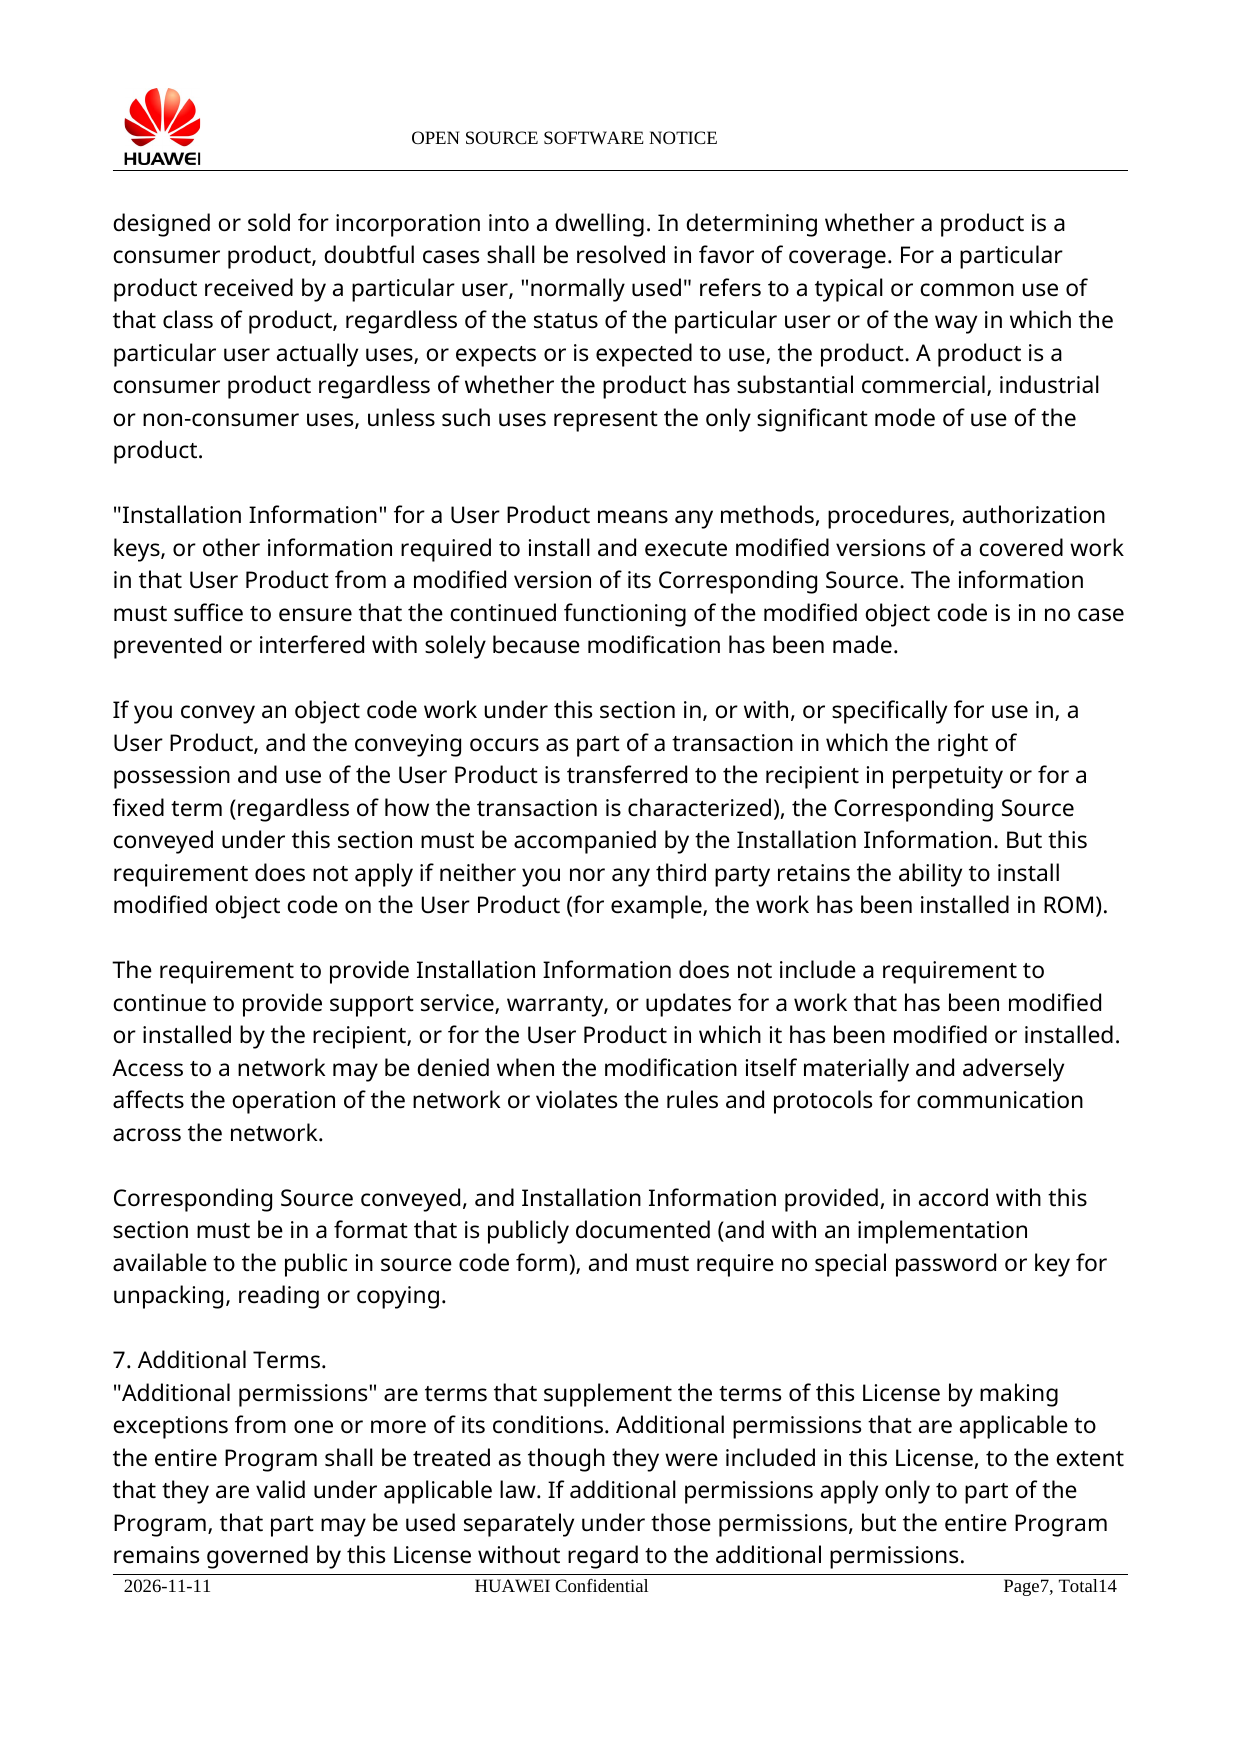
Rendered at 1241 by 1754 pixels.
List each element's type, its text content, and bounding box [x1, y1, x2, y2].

text If you convey an object code work under this section in, or with, or specifically for use in, a User Product, and the conveying occurs as part of a transaction in which the right of possession and use of the User Product is transferred to the recipient in perpetuity or for a fixed term (regardless of how the transaction is characterized), the Corresponding Source conveyed under this section must be accompanied by the Installation Information. But this requirement does not apply if neither you nor any third party retains the ability to install modified object code on the User Product (for example, the work has been installed in ROM). [112, 694, 1128, 921]
text "Installation Information" for a User Product means any methods, procedures, authorization keys, or other information required to install and execute modified versions of a covered work in that User Product from a modified version of its Corresponding Source. The information must suffice to ensure that the continued functioning of the modified object code is in no case prevented or interfered with solely because modification has been made. [112, 499, 1128, 661]
picture [124, 88, 201, 165]
text The requirement to provide Installation Information does not include a requirement to continue to provide support service, warranty, or updates for a work that has been modified or installed by the recipient, or for the User Product in which it has been modified or installed. Access to a network may be denied when the modification itself materially and adversely affects the operation of the network or violates the rules and protocols for communication across the network. [112, 954, 1128, 1149]
text 7. Additional Terms. [112, 1344, 1128, 1376]
text "Additional permissions" are terms that supplement the terms of this License by making exceptions from one or more of its conditions. Additional permissions that are applicable to the entire Program shall be treated as though they were included in this License, to the extent that they are valid under applicable law. If additional permissions apply only to part of the Program, that part may be used separately under those permissions, but the entire Program remains governed by this License without regard to the additional permissions. [112, 1376, 1128, 1571]
text Corresponding Source conveyed, and Installation Information provided, in accord with this section must be in a format that is publicly documented (and with an implementation available to the public in source code form), and must require no special password or key for unpacking, reading or copying. [112, 1181, 1128, 1311]
